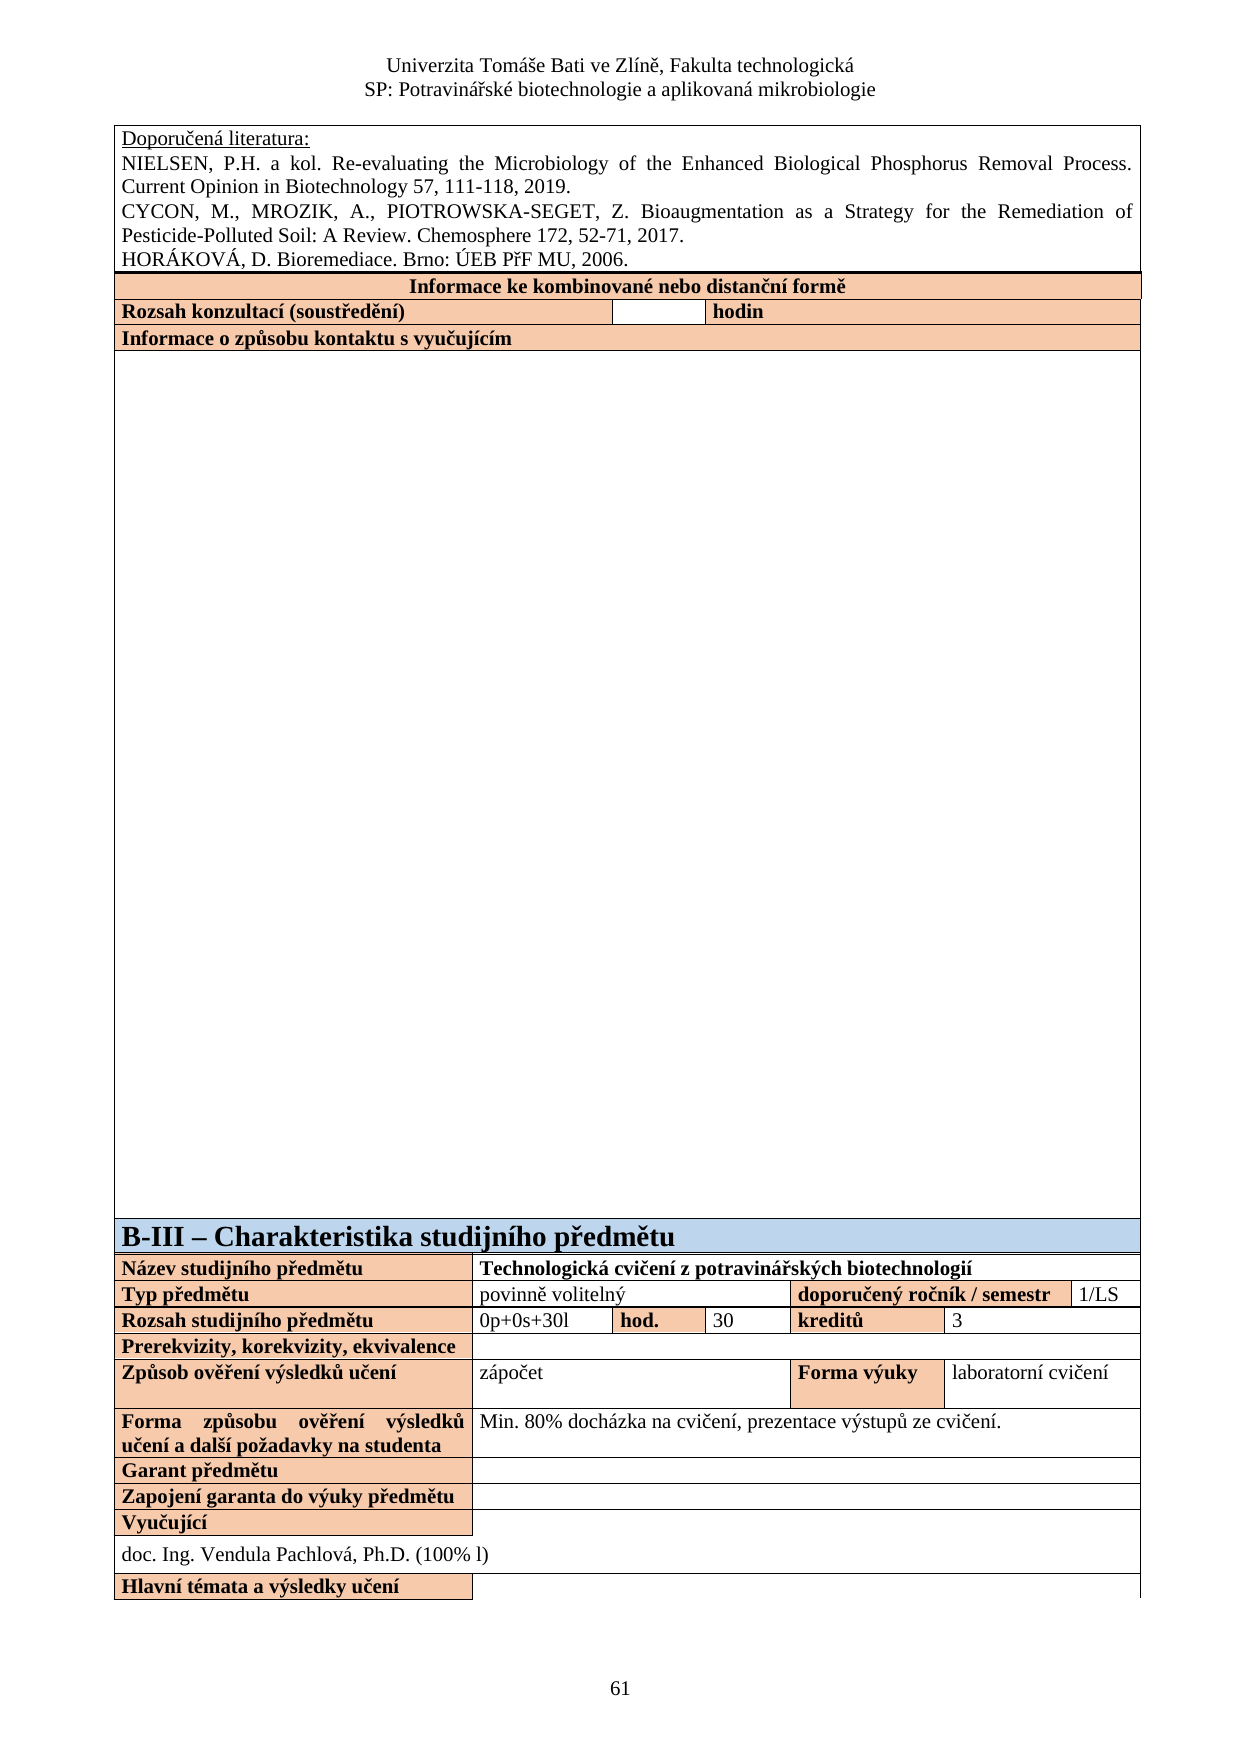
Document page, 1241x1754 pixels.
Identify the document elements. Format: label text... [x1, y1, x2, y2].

table_cell [613, 300, 705, 324]
table_cell Informace ke kombinované nebo distanční formě [115, 274, 1141, 299]
table_cell 0p+0s+30l [473, 1308, 612, 1332]
table_cell Zapojení garanta do výuky předmětu [115, 1484, 472, 1509]
table_cell doc. Ing. Vendula Pachlová, Ph.D. (100% l) [115, 1535, 1140, 1573]
table_cell Informace o způsobu kontaktu s vyučujícím [115, 325, 1140, 350]
table_cell Min. 80% docházka na cvičení, prezentace výstupů ze cvičení. [473, 1409, 1140, 1457]
table_cell hodin [706, 300, 1140, 324]
table_cell 30 [706, 1308, 790, 1332]
table_cell [473, 1510, 1140, 1535]
table_cell Garant předmětu [115, 1458, 472, 1483]
table_cell Prerekvizity, korekvizity, ekvivalence [115, 1334, 472, 1358]
table_cell Rozsah konzultací (soustředění) [115, 300, 612, 324]
table_cell Vyučující [115, 1510, 472, 1535]
table_cell zápočet [473, 1360, 790, 1408]
table_cell [473, 1458, 1140, 1483]
table_cell [115, 351, 1140, 1218]
table_cell Typ předmětu [115, 1281, 472, 1306]
table_cell Forma výuky [791, 1360, 944, 1408]
table_cell [473, 1484, 1140, 1509]
table_cell laboratorní cvičení [945, 1360, 1140, 1408]
table_cell Rozsah studijního předmětu [115, 1308, 472, 1332]
table_cell B-III – Charakteristika studijního předmětu [115, 1219, 1140, 1252]
table_cell [473, 1334, 1140, 1358]
table_cell [473, 1574, 1141, 1599]
table_cell doporučený ročník / semestr [791, 1281, 1071, 1306]
table_cell 1/LS [1072, 1281, 1140, 1306]
table_cell povinně volitelný [473, 1281, 790, 1306]
table_cell Forma způsobu ověření výsledků učení a další požadavky na studenta [115, 1409, 472, 1457]
table_cell Způsob ověření výsledků učení [115, 1360, 472, 1408]
table_cell hod. [613, 1308, 705, 1332]
table_cell Název studijního předmětu [115, 1255, 472, 1280]
table_cell kreditů [791, 1308, 944, 1332]
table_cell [115, 126, 1140, 271]
table_cell 3 [945, 1308, 1140, 1332]
table_cell Technologická cvičení z potravinářských biotechnologií [473, 1255, 1140, 1280]
table_cell Hlavní témata a výsledky učení [115, 1574, 472, 1599]
